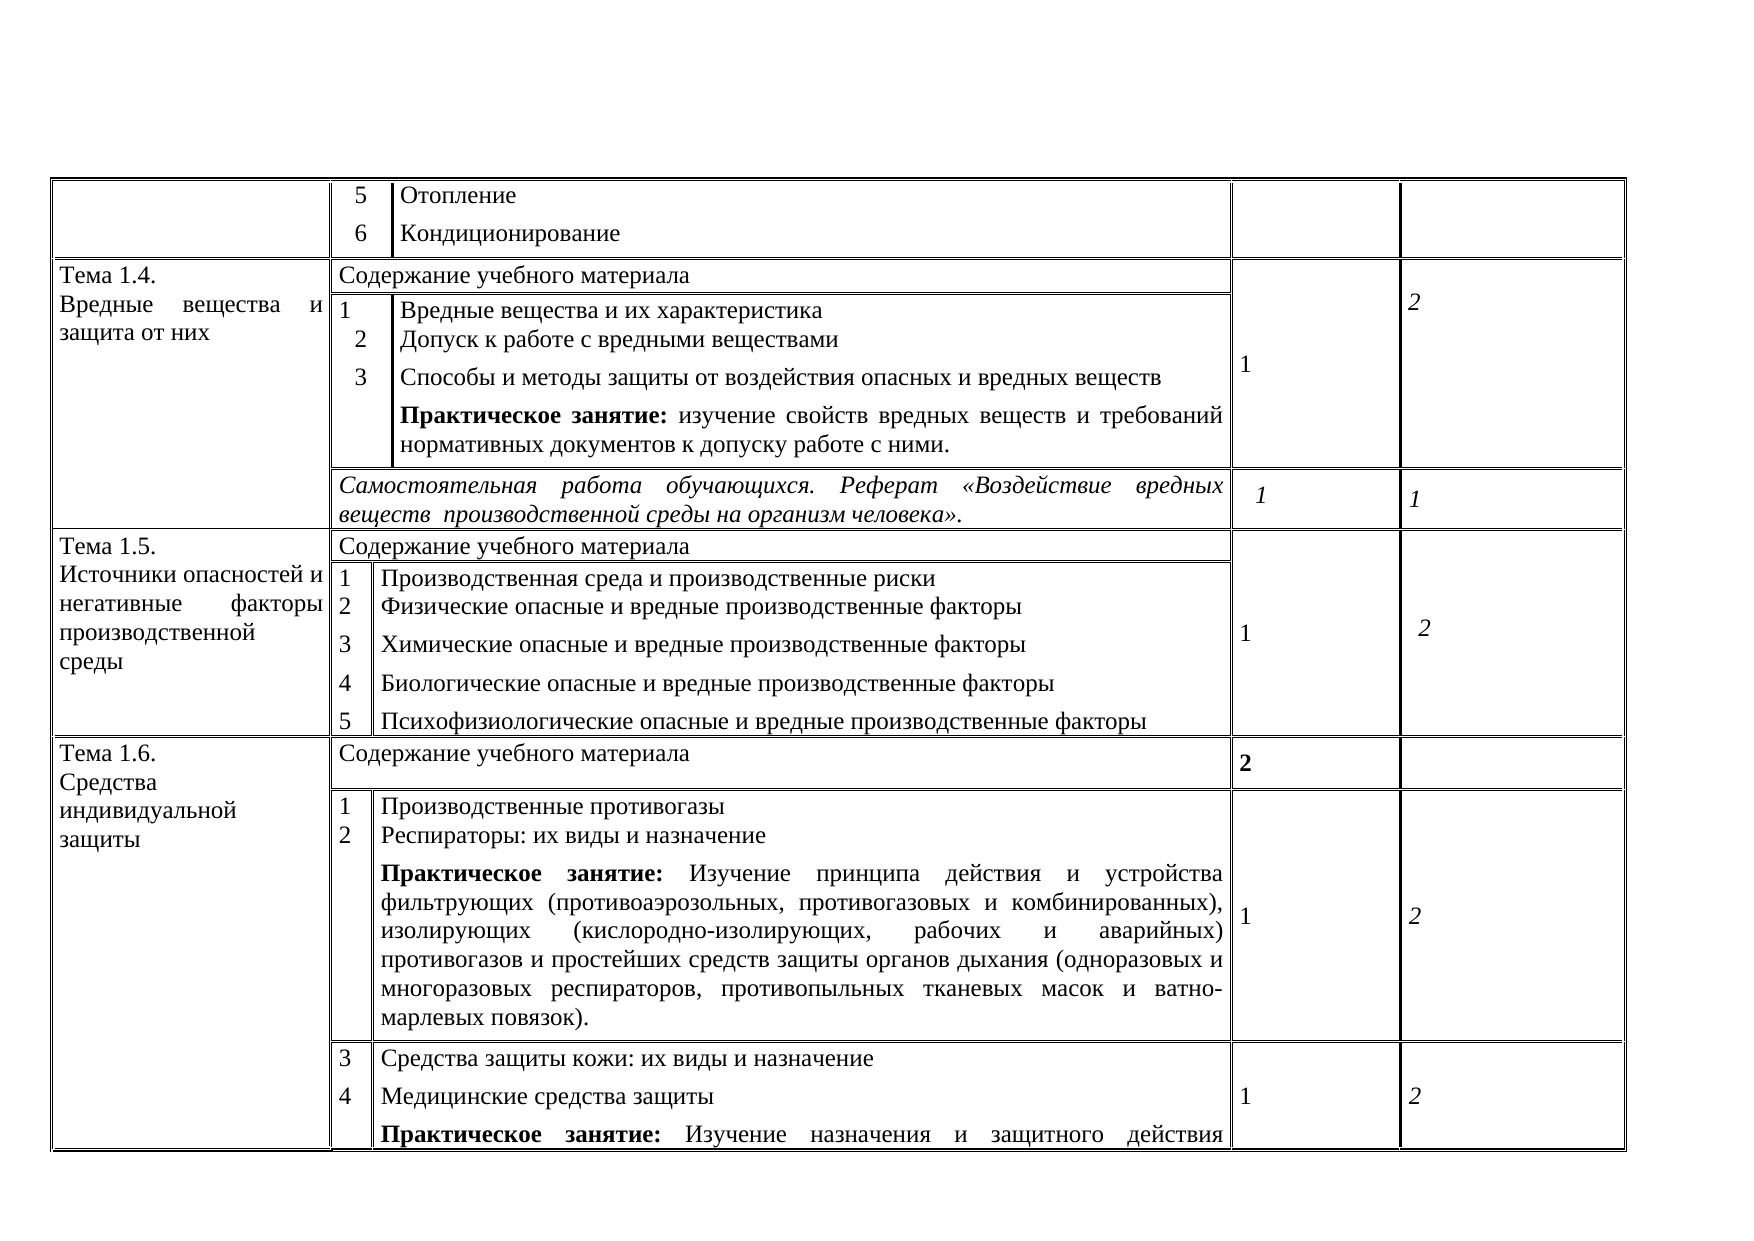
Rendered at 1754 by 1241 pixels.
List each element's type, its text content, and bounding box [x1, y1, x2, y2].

table_cell Самостоятельная работа обучающихся. Реферат «Воздействие вредных веществ производственной среды на организм человека». [332, 470, 1230, 527]
table_cell 1 2 3 4 5 6 [331, 181, 392, 257]
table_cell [392, 181, 1231, 257]
table_cell Тема 1.4. Вредные вещества и защита от них [51, 257, 331, 527]
table_cell [1402, 735, 1624, 788]
table_cell Содержание учебного материала [332, 531, 1230, 559]
table_cell Содержание учебного материала [332, 738, 1230, 788]
table_cell Вредные вещества и их характеристика Допуск к работе с вредными веществами Способы и методы защиты от воздействия опасных и вредных веществ Практическое занятие: изучение свойств вредных веществ и требований нормативных документов к допуску работе с ними. [394, 295, 1230, 467]
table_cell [373, 1043, 1231, 1148]
table_cell 1 2 [332, 791, 371, 1040]
table_cell 3 4 [331, 1043, 373, 1148]
table_cell Производственная среда и производственные риски Физические опасные и вредные производственные факторы Химические опасные и вредные производственные факторы Биологические опасные и вредные производственные факторы Психофизиологические опасные и вредные производственные факторы [374, 563, 1230, 734]
table_cell 1 [1233, 791, 1399, 1040]
table_cell 1 2 3 [332, 295, 391, 467]
table_cell 1 [1233, 470, 1399, 527]
table_cell 1 [1233, 531, 1399, 734]
table_cell 1 [1231, 1043, 1400, 1148]
table_cell 2 [1400, 788, 1625, 1040]
table_cell 2 [1400, 1040, 1625, 1148]
table_cell Тема 1.6. Средства индивидуальной защиты [53, 735, 331, 1148]
table_cell Производственные противогазы Респираторы: их виды и назначение Практическое занятие: Изучение принципа действия и устройства фильтрующих (противоаэрозольных, противогазовых и комбинированных), изолирующих (кислородно-изолирующих, рабочих и аварийных) противогазов и простейших средств защиты органов дыхания (одноразовых и многоразовых респираторов, противопыльных тканевых масок и ватно-марлевых повязок). [374, 791, 1230, 1040]
table_cell 1 2 3 4 5 [332, 563, 371, 734]
table_cell Тема 1.5. Источники опасностей и негативные факторы производственной среды [53, 529, 329, 734]
table_cell 1 [1233, 260, 1399, 467]
table_cell 2 [1402, 528, 1624, 734]
table_cell 2 [1233, 738, 1399, 788]
table_cell 2 [1400, 257, 1625, 467]
table_cell 1 [1400, 467, 1625, 527]
table_cell Содержание учебного материала [332, 260, 1230, 292]
